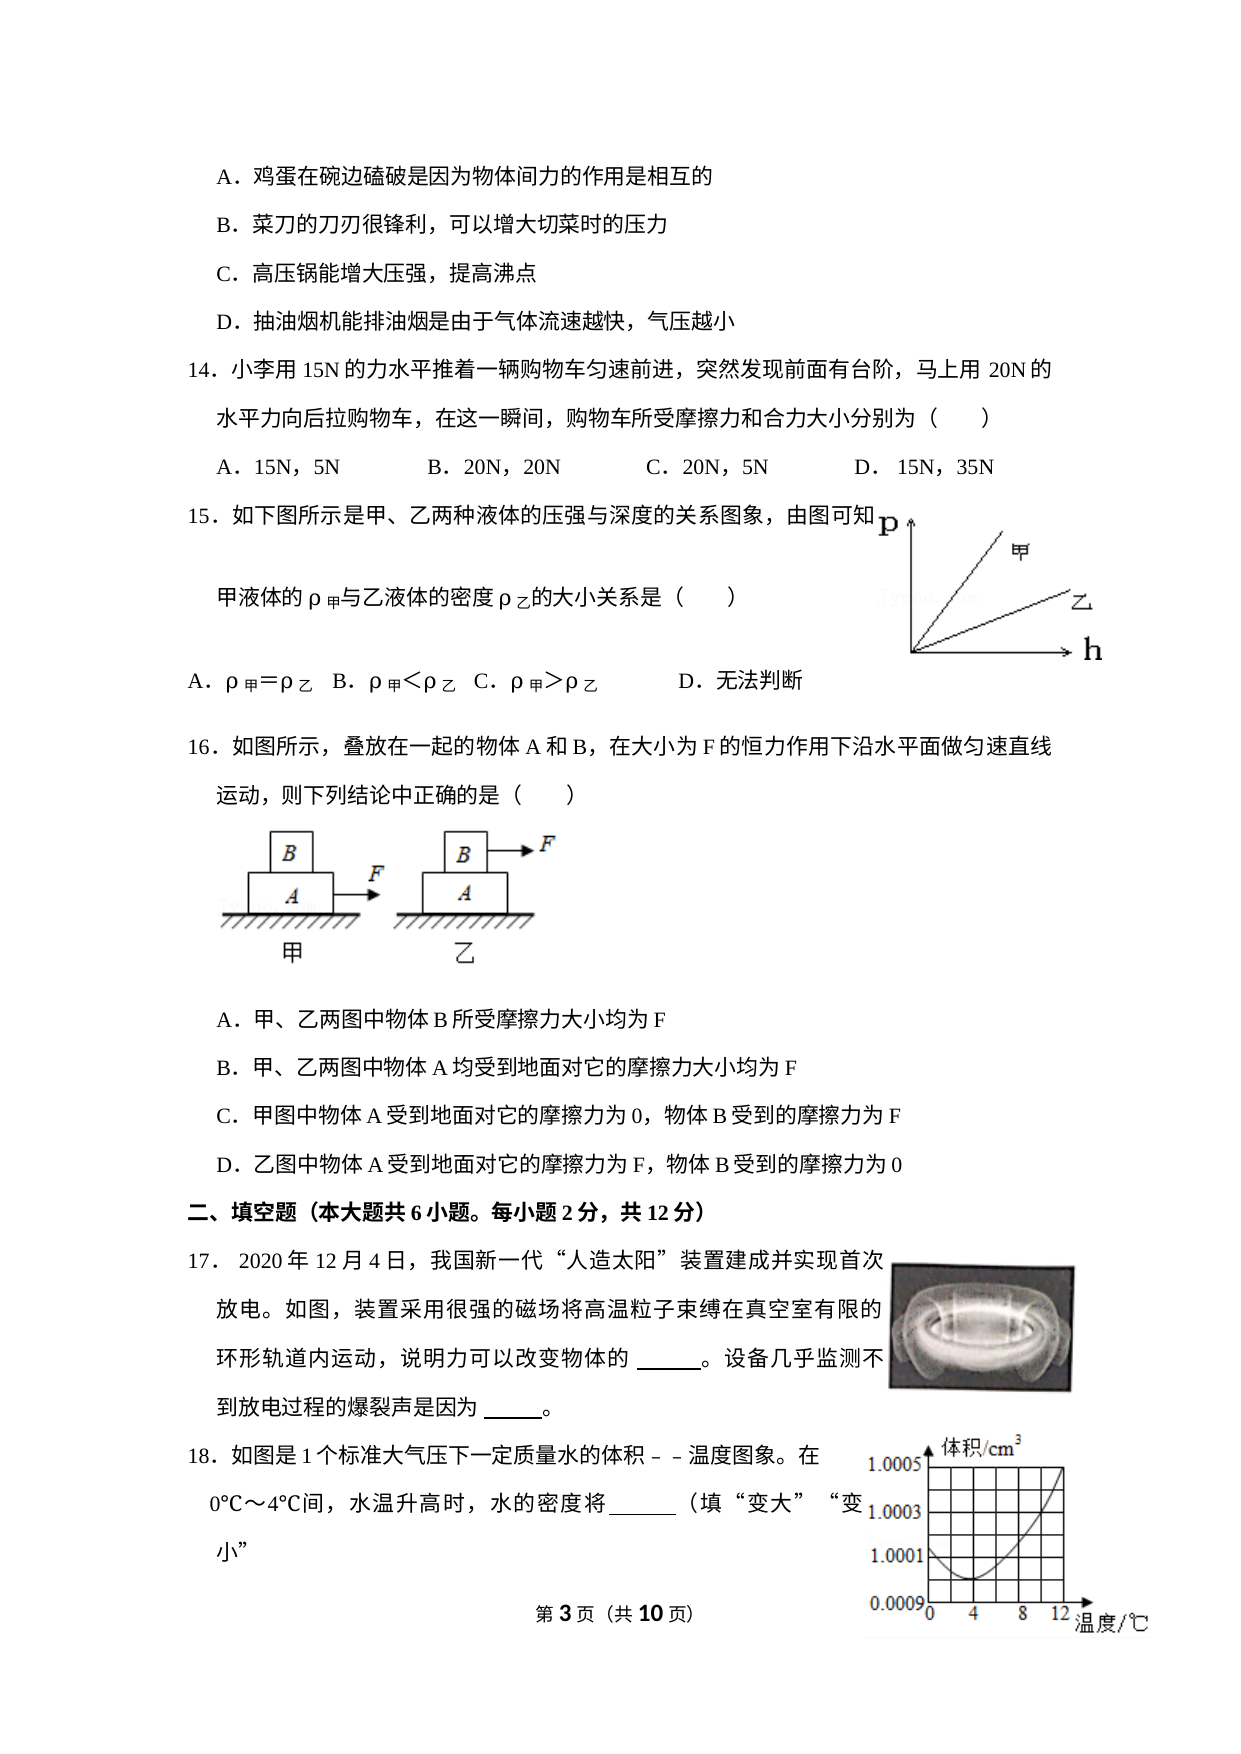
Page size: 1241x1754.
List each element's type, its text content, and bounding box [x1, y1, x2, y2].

text 18．如图是1个标准大气压下一定质量水的体积﹣﹣温度图象。在 [187, 1438, 863, 1470]
picture [863, 1429, 1152, 1637]
text D．乙图中物体A受到地面对它的摩擦力为F，物体B受到的摩擦力为0 [187, 1146, 1053, 1179]
text A．ρ甲＝ρ乙 B．ρ甲＜ρ乙 C．ρ甲＞ρ乙 D．无法判断 [187, 645, 1053, 710]
text A．15N，5N B．20N，20N C．20N，5N D． 15N，35N [187, 449, 1053, 481]
text C．高压锅能增大压强，提高沸点 [187, 255, 1053, 288]
text 15．如下图所示是甲、乙两种液体的压强与深度的关系图象，由图可知，甲液体的ρ甲与乙液体的密度ρ乙的大小关系是（ ） [187, 497, 1053, 627]
text A．甲、乙两图中物体B所受摩擦力大小均为F [187, 1001, 1053, 1034]
text 16．如图所示，叠放在一起的物体A和B，在大小为F的恒力作用下沿水平面做匀速直线运动，则下列结论中正确的是（ ） [187, 728, 1053, 810]
picture [215, 825, 562, 968]
text B．甲、乙两图中物体A均受到地面对它的摩擦力大小均为F [187, 1050, 1053, 1082]
text 二、填空题（本大题共6小题。每小题2分，共12分） [187, 1195, 1053, 1227]
text C．甲图中物体A受到地面对它的摩擦力为0，物体B受到的摩擦力为F [187, 1098, 1053, 1131]
text B．菜刀的刀刃很锋利，可以增大切菜时的压力 [187, 207, 1053, 239]
picture [884, 1258, 1084, 1403]
text A．鸡蛋在碗边磕破是因为物体间力的作用是相互的 [187, 158, 1053, 191]
text 14．小李用15N的力水平推着一辆购物车匀速前进，突然发现前面有台阶，马上用20N的水平力向后拉购物车，在这一瞬间，购物车所受摩擦力和合力大小分别为（ ） [187, 352, 1053, 433]
text 0℃～4℃间，水温升高时，水的密度将 （填“变大”“变小” [209, 1486, 863, 1567]
picture [876, 514, 1102, 660]
text 17． 2020年12月4日，我国新一代“人造太阳”装置建成并实现首次放电。如图，装置采用很强的磁场将高温粒子束缚在真空室有限的环形轨道内运动，说明力可以改变物体的 。设备几乎监测不到放电过程的爆裂声是因为 。 [187, 1243, 1053, 1422]
text D．抽油烟机能排油烟是由于气体流速越快，气压越小 [187, 303, 1053, 336]
